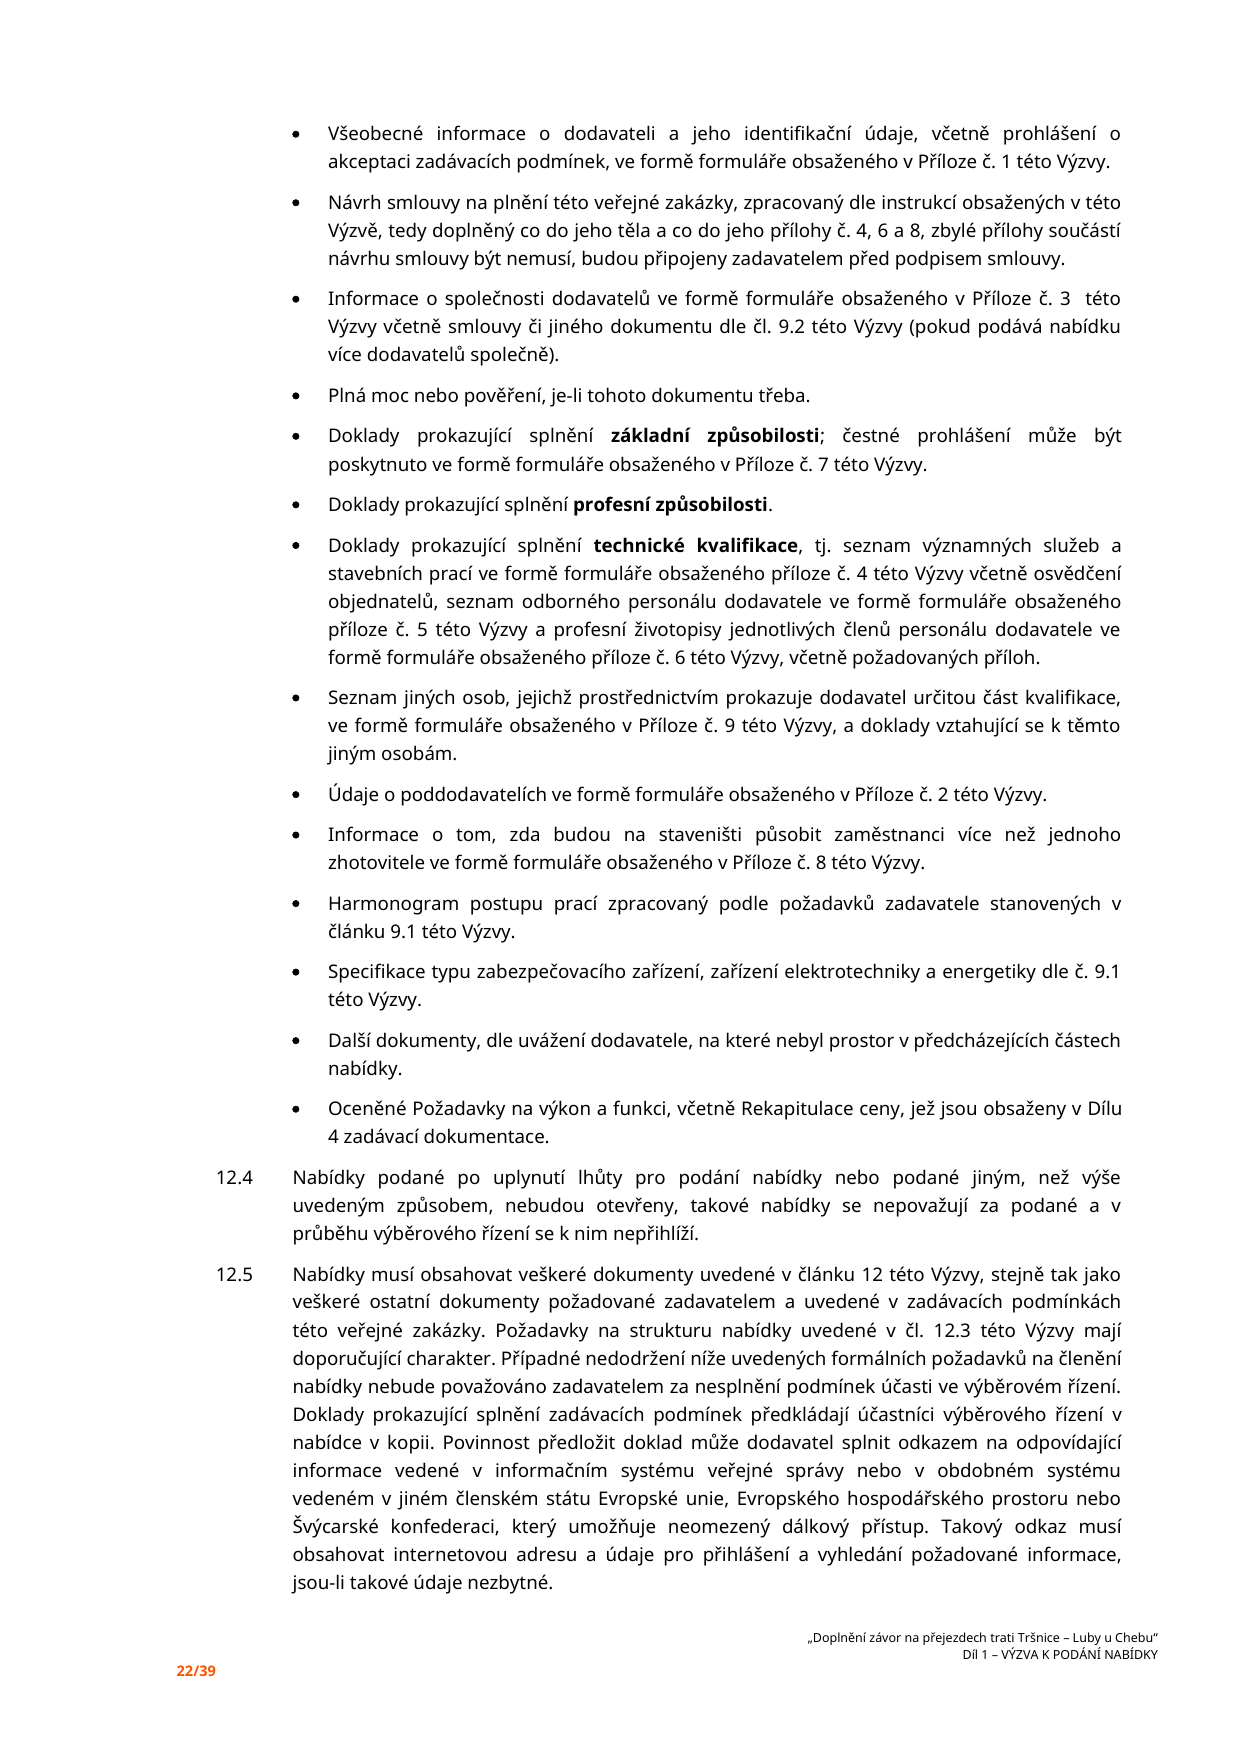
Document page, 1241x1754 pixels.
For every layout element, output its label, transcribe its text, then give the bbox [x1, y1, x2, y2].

text Nabídky musí obsahovat veškeré dokumenty uvedené v článku 12 této Výzvy, stejně tak jako veškeré ostatní dokumenty požadované zadavatelem a uvedené v zadávacích podmínkách této veřejné zakázky. Požadavky na strukturu nabídky uvedené v čl. 12.3 této Výzvy mají doporučující charakter. Případné nedodržení níže uvedených formálních požadavků na členění nabídky nebude považováno zadavatelem za nesplnění podmínek účasti ve výběrovém řízení. Doklady prokazující splnění zadávacích podmínek předkládají účastníci výběrového řízení v nabídce v kopii. Povinnost předložit doklad může dodavatel splnit odkazem na odpovídající informace vedené v informačním systému veřejné správy nebo v obdobném systému vedeném v jiném členském státu Evropské unie, Evropského hospodářského prostoru nebo Švýcarské konfederaci, který umožňuje neomezený dálkový přístup. Takový odkaz musí obsahovat internetovou adresu a údaje pro přihlášení a vyhledání požadované informace, jsou-li takové údaje nezbytné. [216, 1261, 1122, 1594]
text Nabídky podané po uplynutí lhůty pro podání nabídky nebo podané jiným, než výše uvedeným způsobem, nebudou otevřeny, takové nabídky se nepovažují za podané a v průběhu výběrového řízení se k nim nepřihlíží. [216, 1164, 1122, 1246]
text Doklady prokazující splnění profesní způsobilosti. [292, 491, 1122, 517]
text Plná moc nebo pověření, je-li tohoto dokumentu třeba. [292, 382, 1122, 408]
text Doklady prokazující splnění základní způsobilosti; čestné prohlášení může být poskytnuto ve formě formuláře obsaženého v Příloze č. 7 této Výzvy. [292, 423, 1122, 476]
text Harmonogram postupu prací zpracovaný podle požadavků zadavatele stanovených v článku 9.1 této Výzvy. [292, 890, 1122, 944]
text Specifikace typu zabezpečovacího zařízení, zařízení elektrotechniky a energetiky dle č. 9.1 této Výzvy. [292, 959, 1122, 1012]
text Informace o společnosti dodavatelů ve formě formuláře obsaženého v Příloze č. 3 této Výzvy včetně smlouvy či jiného dokumentu dle čl. 9.2 této Výzvy (pokud podává nabídku více dodavatelů společně). [292, 286, 1122, 367]
text Návrh smlouvy na plnění této veřejné zakázky, zpracovaný dle instrukcí obsažených v této Výzvě, tedy doplněný co do jeho těla a co do jeho přílohy č. 4, 6 a 8, zbylé přílohy součástí návrhu smlouvy být nemusí, budou připojeny zadavatelem před podpisem smlouvy. [292, 189, 1122, 271]
text Informace o tom, zda budou na staveništi působit zaměstnanci více než jednoho zhotovitele ve formě formuláře obsaženého v Příloze č. 8 této Výzvy. [292, 822, 1122, 875]
text Doklady prokazující splnění technické kvalifikace, tj. seznam významných služeb a stavebních prací ve formě formuláře obsaženého příloze č. 4 této Výzvy včetně osvědčení objednatelů, seznam odborného personálu dodavatele ve formě formuláře obsaženého příloze č. 5 této Výzvy a profesní životopisy jednotlivých členů personálu dodavatele ve formě formuláře obsaženého příloze č. 6 této Výzvy, včetně požadovaných příloh. [292, 532, 1122, 669]
text Všeobecné informace o dodavateli a jeho identifikační údaje, včetně prohlášení o akceptaci zadávacích podmínek, ve formě formuláře obsaženého v Příloze č. 1 této Výzvy. [292, 121, 1122, 174]
text Seznam jiných osob, jejichž prostřednictvím prokazuje dodavatel určitou část kvalifikace, ve formě formuláře obsaženého v Příloze č. 9 této Výzvy, a doklady vztahující se k těmto jiným osobám. [292, 684, 1122, 766]
text Další dokumenty, dle uvážení dodavatele, na které nebyl prostor v předcházejících částech nabídky. [292, 1027, 1122, 1081]
text Údaje o poddodavatelích ve formě formuláře obsaženého v Příloze č. 2 této Výzvy. [292, 781, 1122, 807]
text Oceněné Požadavky na výkon a funkci, včetně Rekapitulace ceny, jež jsou obsaženy v Dílu 4 zadávací dokumentace. [292, 1096, 1122, 1149]
